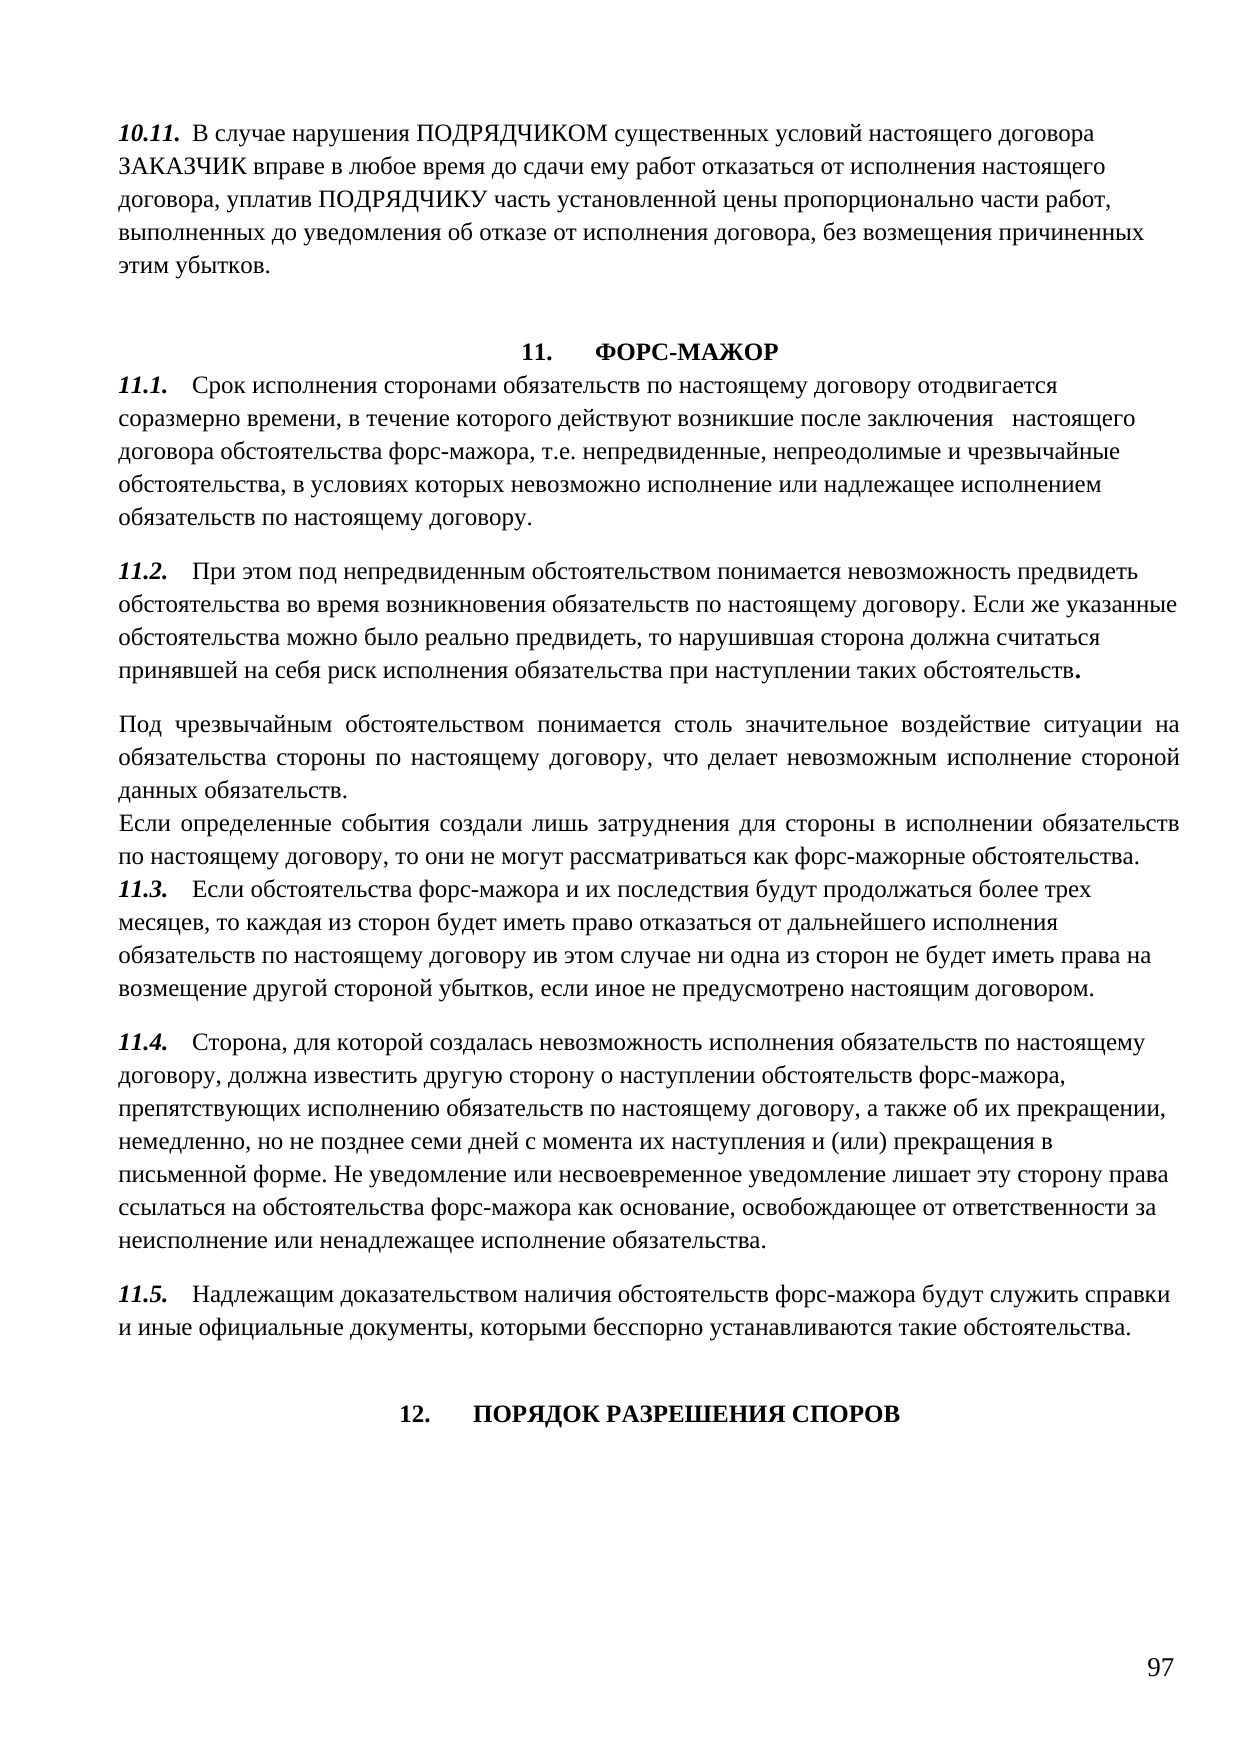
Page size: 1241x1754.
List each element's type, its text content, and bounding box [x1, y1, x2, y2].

list В случае нарушения ПОДРЯДЧИКОМ существенных условий настоящего договора ЗАКАЗЧИК вправе в любое время до сдачи ему работ отказаться от исполнения настоящего договора, уплатив ПОДРЯДЧИКУ часть установленной цены пропорционально части работ, выполненных до уведомления об отказе от исполнения договора, без возмещения причиненных этим убытков. [118, 118, 1181, 279]
list При этом под непредвиденным обстоятельством понимается невозможность предвидеть обстоятельства во время возникновения обязательств по настоящему договору. Если же указанные обстоятельства можно было реально предвидеть, то нарушившая сторона должна считаться принявшей на себя риск исполнения обязательства при наступлении таких обстоятельств. [118, 556, 1181, 684]
list Срок исполнения сторонами обязательств по настоящему договору отодвигается соразмерно времени, в течение которого действуют возникшие после заключения настоящего договора обстоятельства форс-мажора, т.е. непредвиденные, непреодолимые и чрезвычайные обстоятельства, в условиях которых невозможно исполнение или надлежащее исполнением обязательств по настоящему договору. [118, 370, 1181, 531]
list Надлежащим доказательством наличия обстоятельств форс-мажора будут служить справки и иные официальные документы, которыми бесспорно устанавливаются такие обстоятельства. [118, 1279, 1181, 1341]
text Если определенные события создали лишь затруднения для стороны в исполнении обязательств по настоящему договору, то они не могут рассматриваться как форс-мажорные обстоятельства. [118, 808, 1181, 870]
list ПОРЯДОК РАЗРЕШЕНИЯ СПОРОВ [118, 1399, 1181, 1428]
list Сторона, для которой создалась невозможность исполнения обязательств по настоящему договору, должна известить другую сторону о наступлении обстоятельств форс-мажора, препятствующих исполнению обязательств по настоящему договору, а также об их прекращении, немедленно, но не позднее семи дней с момента их наступления и (или) прекращения в письменной форме. Не уведомление или несвоевременное уведомление лишает эту сторону права ссылаться на обстоятельства форс-мажора как основание, освобождающее от ответственности за неисполнение или ненадлежащее исполнение обязательства. [118, 1027, 1181, 1254]
list ФОРС-МАЖОР [118, 337, 1181, 366]
text Под чрезвычайным обстоятельством понимается столь значительное воздействие ситуации на обязательства стороны по настоящему договору, что делает невозможным исполнение стороной данных обязательств. [118, 709, 1181, 804]
list Если обстоятельства форс-мажора и их последствия будут продолжаться более трех месяцев, то каждая из сторон будет иметь право отказаться от дальнейшего исполнения обязательств по настоящему договору ив этом случае ни одна из сторон не будет иметь права на возмещение другой стороной убытков, если иное не предусмотрено настоящим договором. [118, 874, 1181, 1002]
